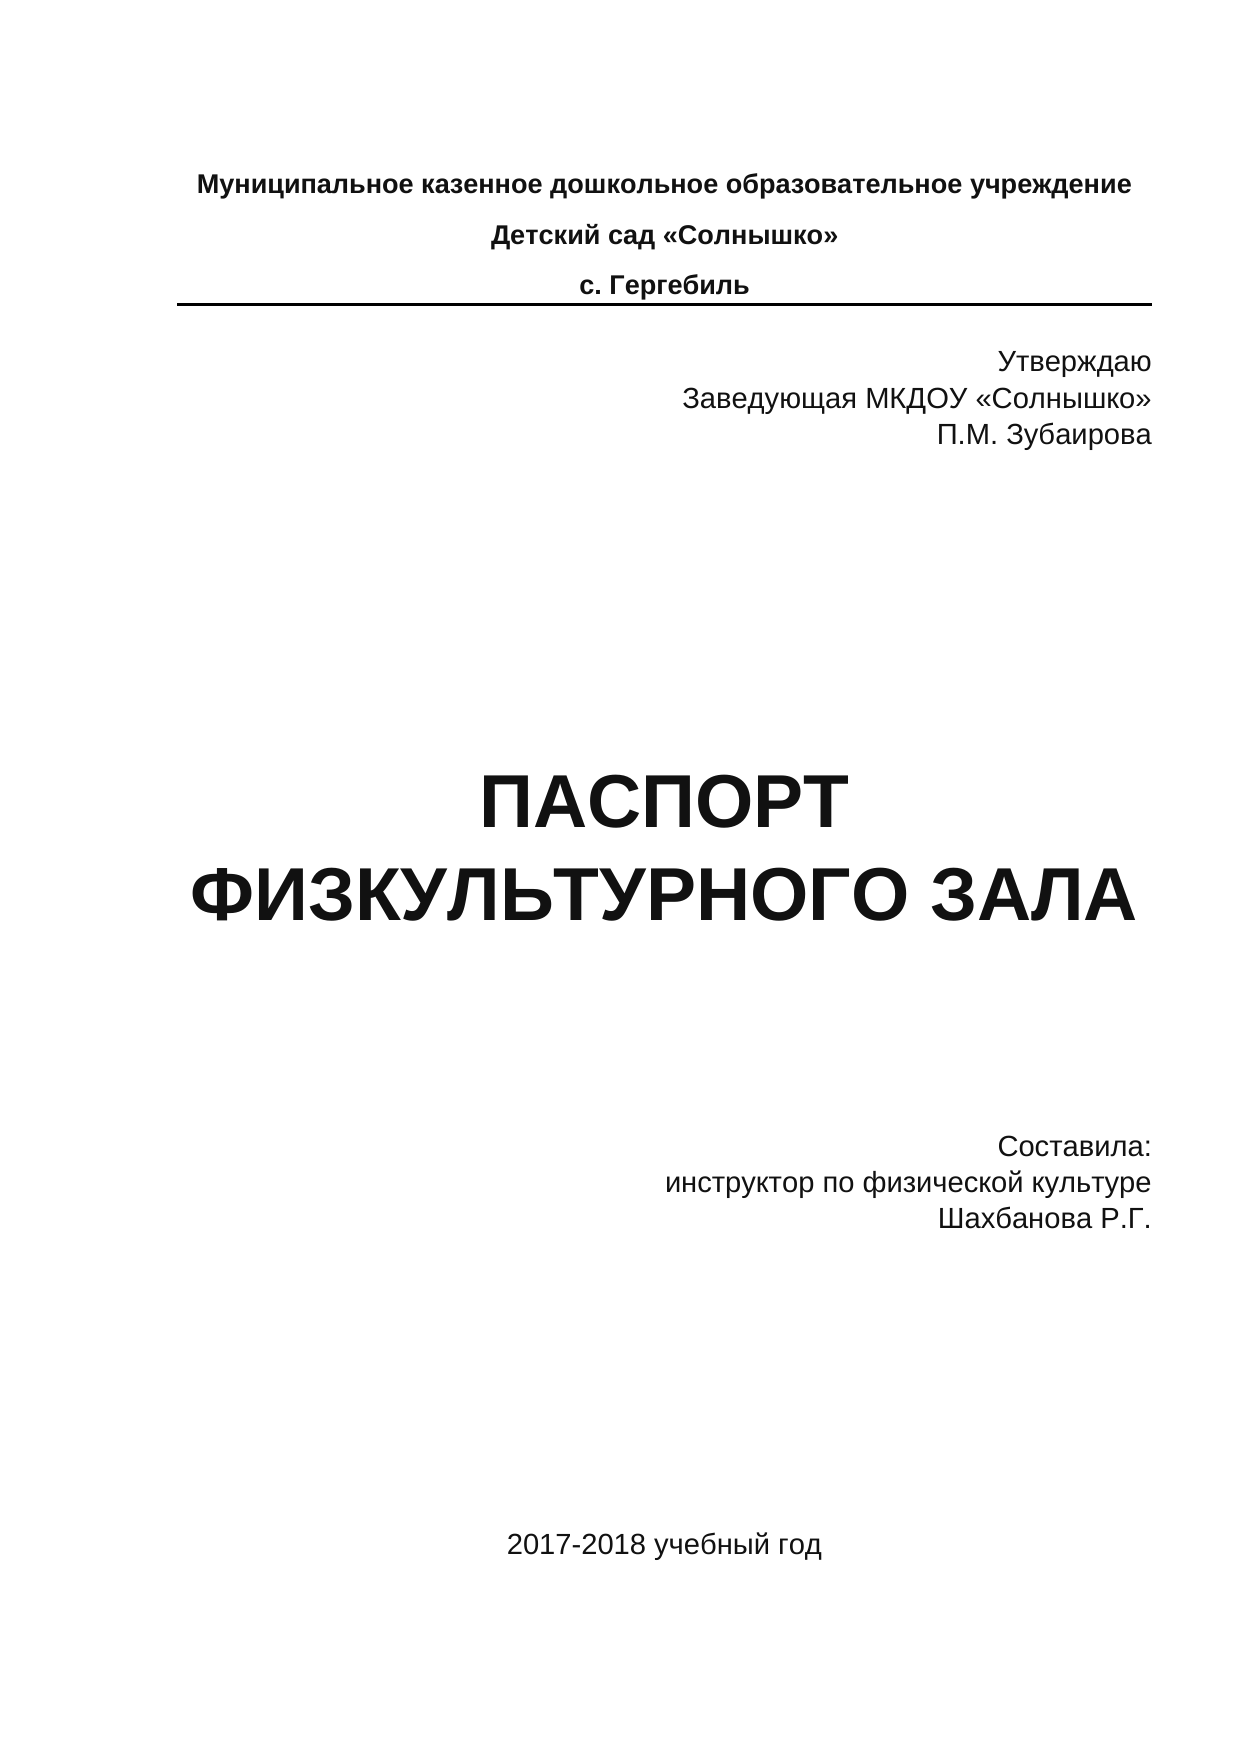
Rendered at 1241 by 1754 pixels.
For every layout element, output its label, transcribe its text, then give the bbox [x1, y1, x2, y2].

text Детский сад «Солнышко» [177, 219, 1152, 250]
text ПАСПОРТ [177, 757, 1152, 843]
text 2017-2018 учебный год [177, 1527, 1152, 1560]
text инструктор по физической культуре [177, 1165, 1152, 1199]
text Шахбанова Р.Г. [177, 1201, 1152, 1235]
text Заведующая МКДОУ «Солнышко» [177, 381, 1152, 414]
text П.М. Зубаирова [177, 417, 1152, 450]
text ФИЗКУЛЬТУРНОГО ЗАЛА [177, 850, 1152, 936]
text Утверждаю [177, 344, 1152, 378]
text Муниципальное казенное дошкольное образовательное учреждение [177, 168, 1152, 200]
text с. Гергебиль [177, 269, 1152, 303]
text Составила: [177, 1129, 1152, 1163]
